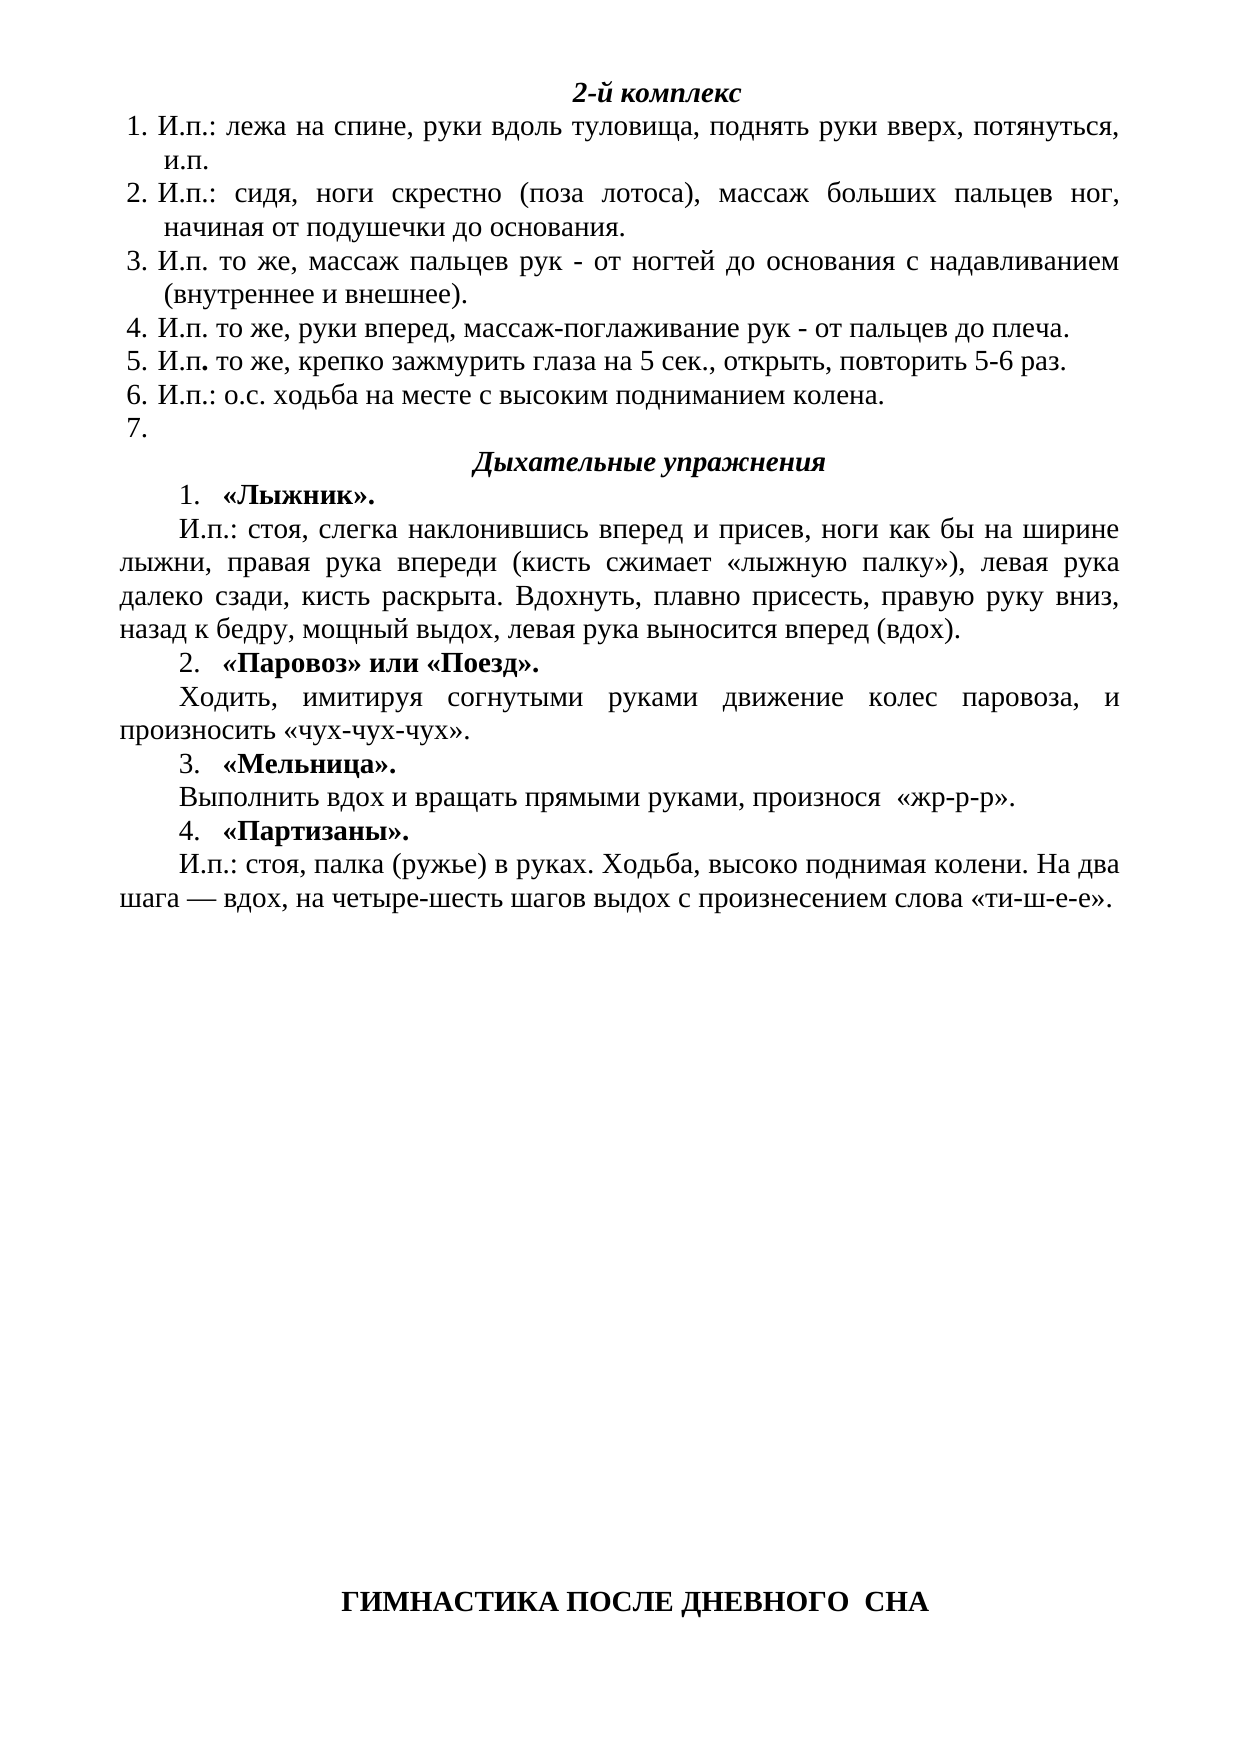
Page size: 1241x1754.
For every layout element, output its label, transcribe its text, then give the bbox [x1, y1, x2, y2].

list И.п. то же, массаж пальцев рук - от ногтей до основания с надавливанием (внутреннее и внешнее). [126, 243, 1121, 310]
list И.п. то же, руки вперед, массаж-поглаживание рук - от пальцев до плеча. [126, 310, 1121, 343]
list «Мельница». [119, 746, 1121, 779]
text Дыхательные упражнения [119, 444, 1121, 477]
text Выполнить вдох и вращать прямыми руками, произнося «жр-р-р». [119, 779, 1121, 813]
list «Паровоз» или «Поезд». [119, 645, 1121, 679]
text Ходить, имитируя согнутыми руками движение колес паровоза, и произносить «чух-чух-чух». [119, 679, 1121, 746]
list И.п.: сидя, ноги скрестно (поза лотоса), массаж больших пальцев ног, начиная от подушечки до основания. [126, 176, 1121, 243]
text И.п.: стоя, палка (ружье) в руках. Ходьба, высоко поднимая колени. На два шага — вдох, на четыре-шесть шагов выдох с произнесением слова «ти-ш-е-е». [119, 846, 1121, 913]
list И.п. то же, крепко зажмурить глаза на 5 сек., открыть, повторить 5-6 раз. [126, 343, 1121, 377]
list И.п.: лежа на спине, руки вдоль туловища, поднять руки вверх, потянуться, и.п. [126, 108, 1121, 176]
list И.п.: о.с. ходьба на месте с высоким подниманием колена. [126, 377, 1121, 410]
text 2-й комплекс [119, 75, 1121, 108]
list «Лыжник». [119, 477, 1121, 511]
text И.п.: стоя, слегка наклонившись вперед и присев, ноги как бы на ширине лыжни, правая рука впереди (кисть сжимает «лыжную палку»), левая рука далеко сзади, кисть раскрыта. Вдохнуть, плавно присесть, правую руку вниз, назад к бедру, мощный выдох, левая рука выносится вперед (вдох). [119, 511, 1121, 645]
list «Партизаны». [119, 813, 1121, 846]
text ГИМНАСТИКА ПОСЛЕ ДНЕВНОГО СНА [75, 1584, 1121, 1618]
